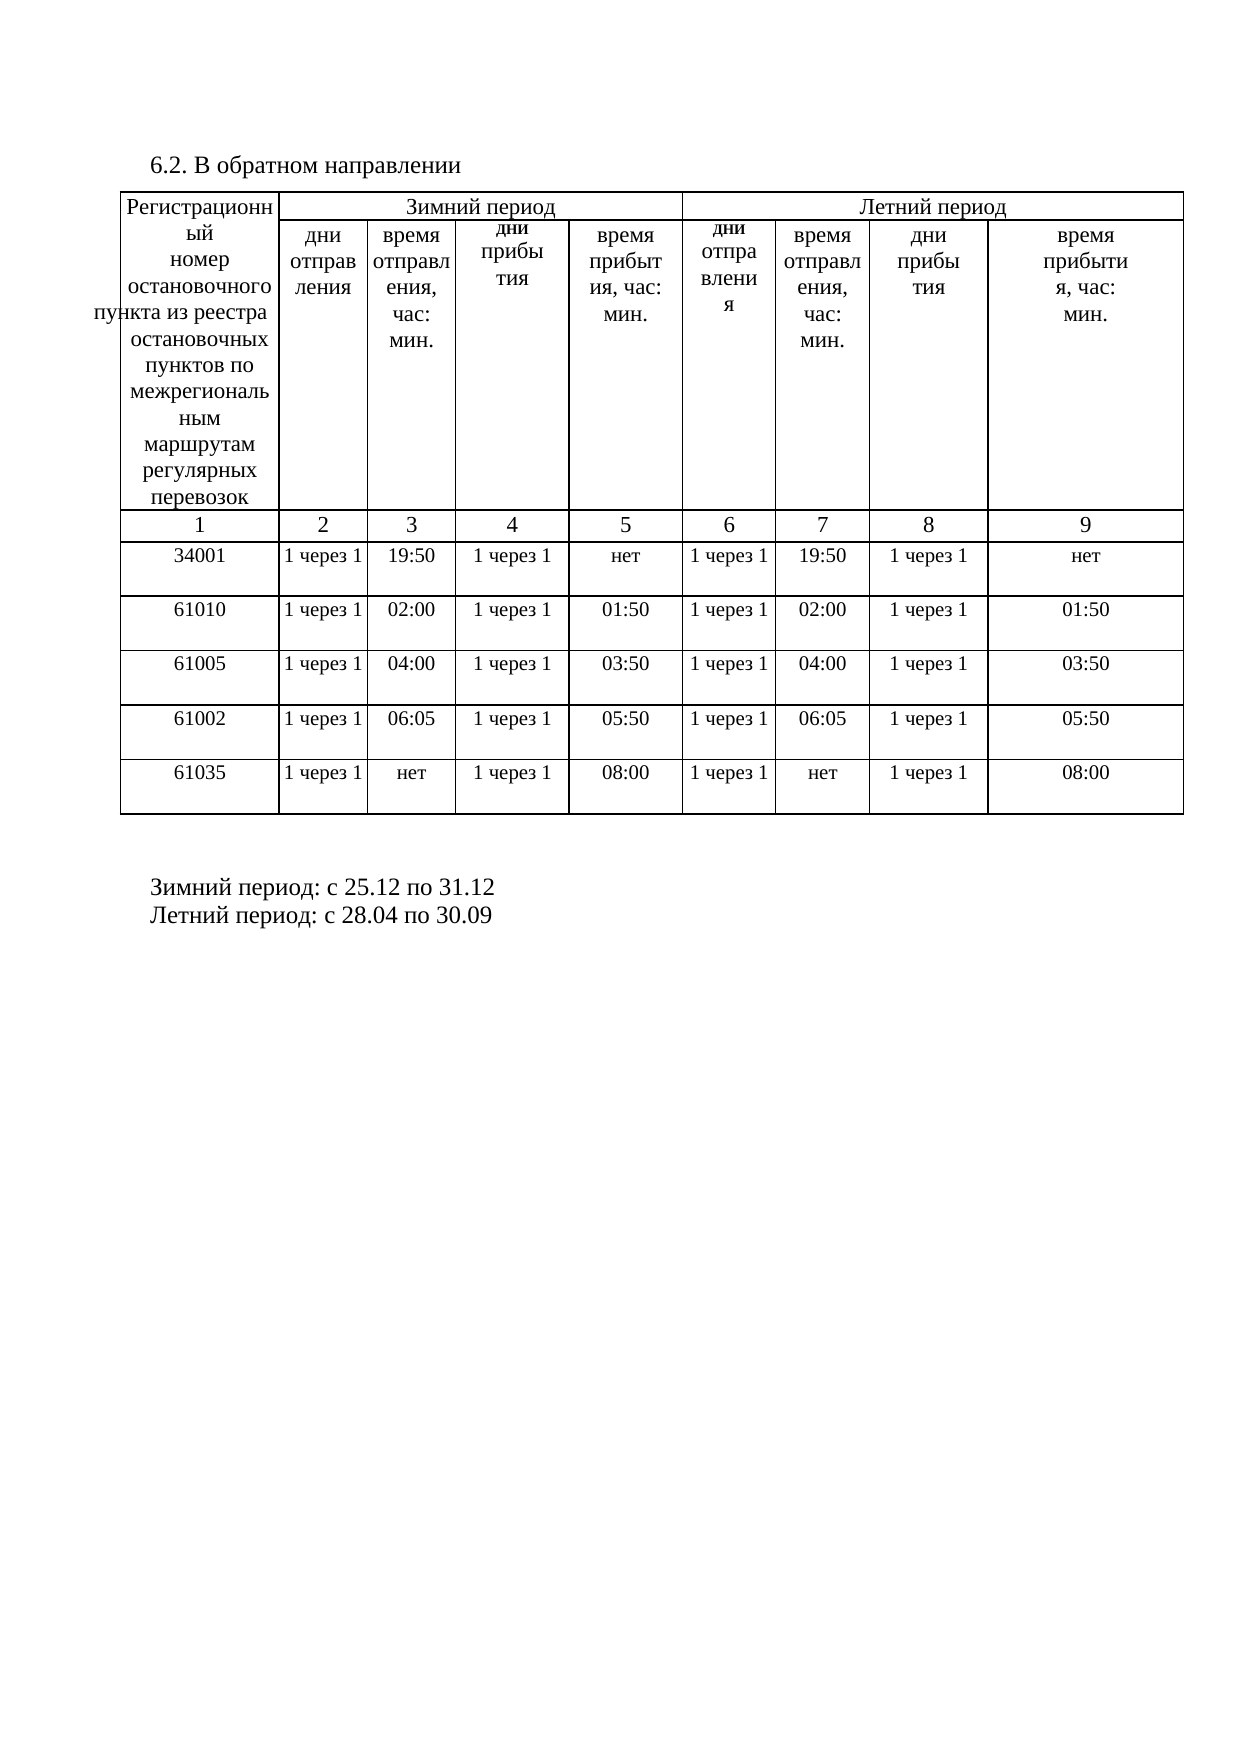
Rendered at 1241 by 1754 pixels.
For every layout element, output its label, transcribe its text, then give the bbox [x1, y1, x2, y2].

table_cell 2 [280, 511, 367, 541]
text 6.2. В обратном направлении [150, 150, 1090, 179]
table_cell 05:50 [570, 706, 682, 758]
table_cell дни прибы тия [870, 221, 987, 509]
table_header Зимний период [280, 193, 682, 219]
text Зимний период: с 25.12 по 31.12 [150, 872, 1090, 901]
table_cell время отправл ения, час: мин. [368, 221, 455, 509]
table_cell 61005 [121, 651, 278, 704]
table_cell 03:50 [989, 651, 1183, 704]
table_cell 1 [121, 511, 278, 541]
table_cell 1 через 1 [456, 597, 568, 650]
table_cell 1 через 1 [456, 706, 568, 758]
table_cell 06:05 [776, 706, 869, 758]
table_cell дни отправ ления [280, 221, 367, 509]
table_cell 1 через 1 [683, 760, 775, 813]
table_cell 1 через 1 [870, 597, 987, 650]
table_cell 02:00 [776, 597, 869, 650]
table_cell 02:00 [368, 597, 455, 650]
table_cell 34001 [121, 543, 278, 595]
table_cell 1 через 1 [280, 706, 367, 758]
table_cell 1 через 1 [456, 651, 568, 704]
table_cell 1 через 1 [280, 597, 367, 650]
table_cell 06:05 [368, 706, 455, 758]
table_cell нет [570, 543, 682, 595]
table_cell нет [368, 760, 455, 813]
table_cell 9 [989, 511, 1183, 541]
table_cell 1 через 1 [456, 543, 568, 595]
table_cell 04:00 [776, 651, 869, 704]
table_cell 1 через 1 [456, 760, 568, 813]
table_cell 1 через 1 [870, 651, 987, 704]
table_cell 61010 [121, 597, 278, 650]
table_cell 5 [570, 511, 682, 541]
table_cell 61002 [121, 706, 278, 758]
table_cell 19:50 [776, 543, 869, 595]
table_header Регистрационный номер остановочного пункта из реестра остановочных пунктов по межрегиональным маршрутам регулярных перевозок [121, 193, 278, 509]
table_cell 1 через 1 [280, 760, 367, 813]
table_cell ДНИ отпра влени я [683, 221, 775, 509]
table_cell нет [989, 543, 1183, 595]
table_cell 1 через 1 [870, 543, 987, 595]
table_cell 04:00 [368, 651, 455, 704]
table_cell 08:00 [570, 760, 682, 813]
table_header Летний период [683, 193, 1183, 219]
table_cell 1 через 1 [683, 706, 775, 758]
table_cell 1 через 1 [870, 760, 987, 813]
table_cell ДНИ прибы тия [456, 221, 568, 509]
table_cell 08:00 [989, 760, 1183, 813]
table_cell время прибыт ия, час: мин. [570, 221, 682, 509]
table_cell 01:50 [989, 597, 1183, 650]
table_cell 01:50 [570, 597, 682, 650]
table_cell нет [776, 760, 869, 813]
table_cell 8 [870, 511, 987, 541]
table_cell 1 через 1 [683, 651, 775, 704]
table_cell 61035 [121, 760, 278, 813]
table_cell время отправл ения, час: мин. [776, 221, 869, 509]
table_cell 1 через 1 [683, 597, 775, 650]
text Летний период: с 28.04 по 30.09 [150, 901, 1090, 929]
table_cell 1 через 1 [870, 706, 987, 758]
table_cell 3 [368, 511, 455, 541]
table_cell 1 через 1 [683, 543, 775, 595]
table_cell 4 [456, 511, 568, 541]
table_cell 05:50 [989, 706, 1183, 758]
table_cell 19:50 [368, 543, 455, 595]
table_cell 1 через 1 [280, 543, 367, 595]
table_cell 6 [683, 511, 775, 541]
table_cell время прибыти я, час: мин. [989, 221, 1183, 509]
table_cell 1 через 1 [280, 651, 367, 704]
table_cell 03:50 [570, 651, 682, 704]
table_cell 7 [776, 511, 869, 541]
